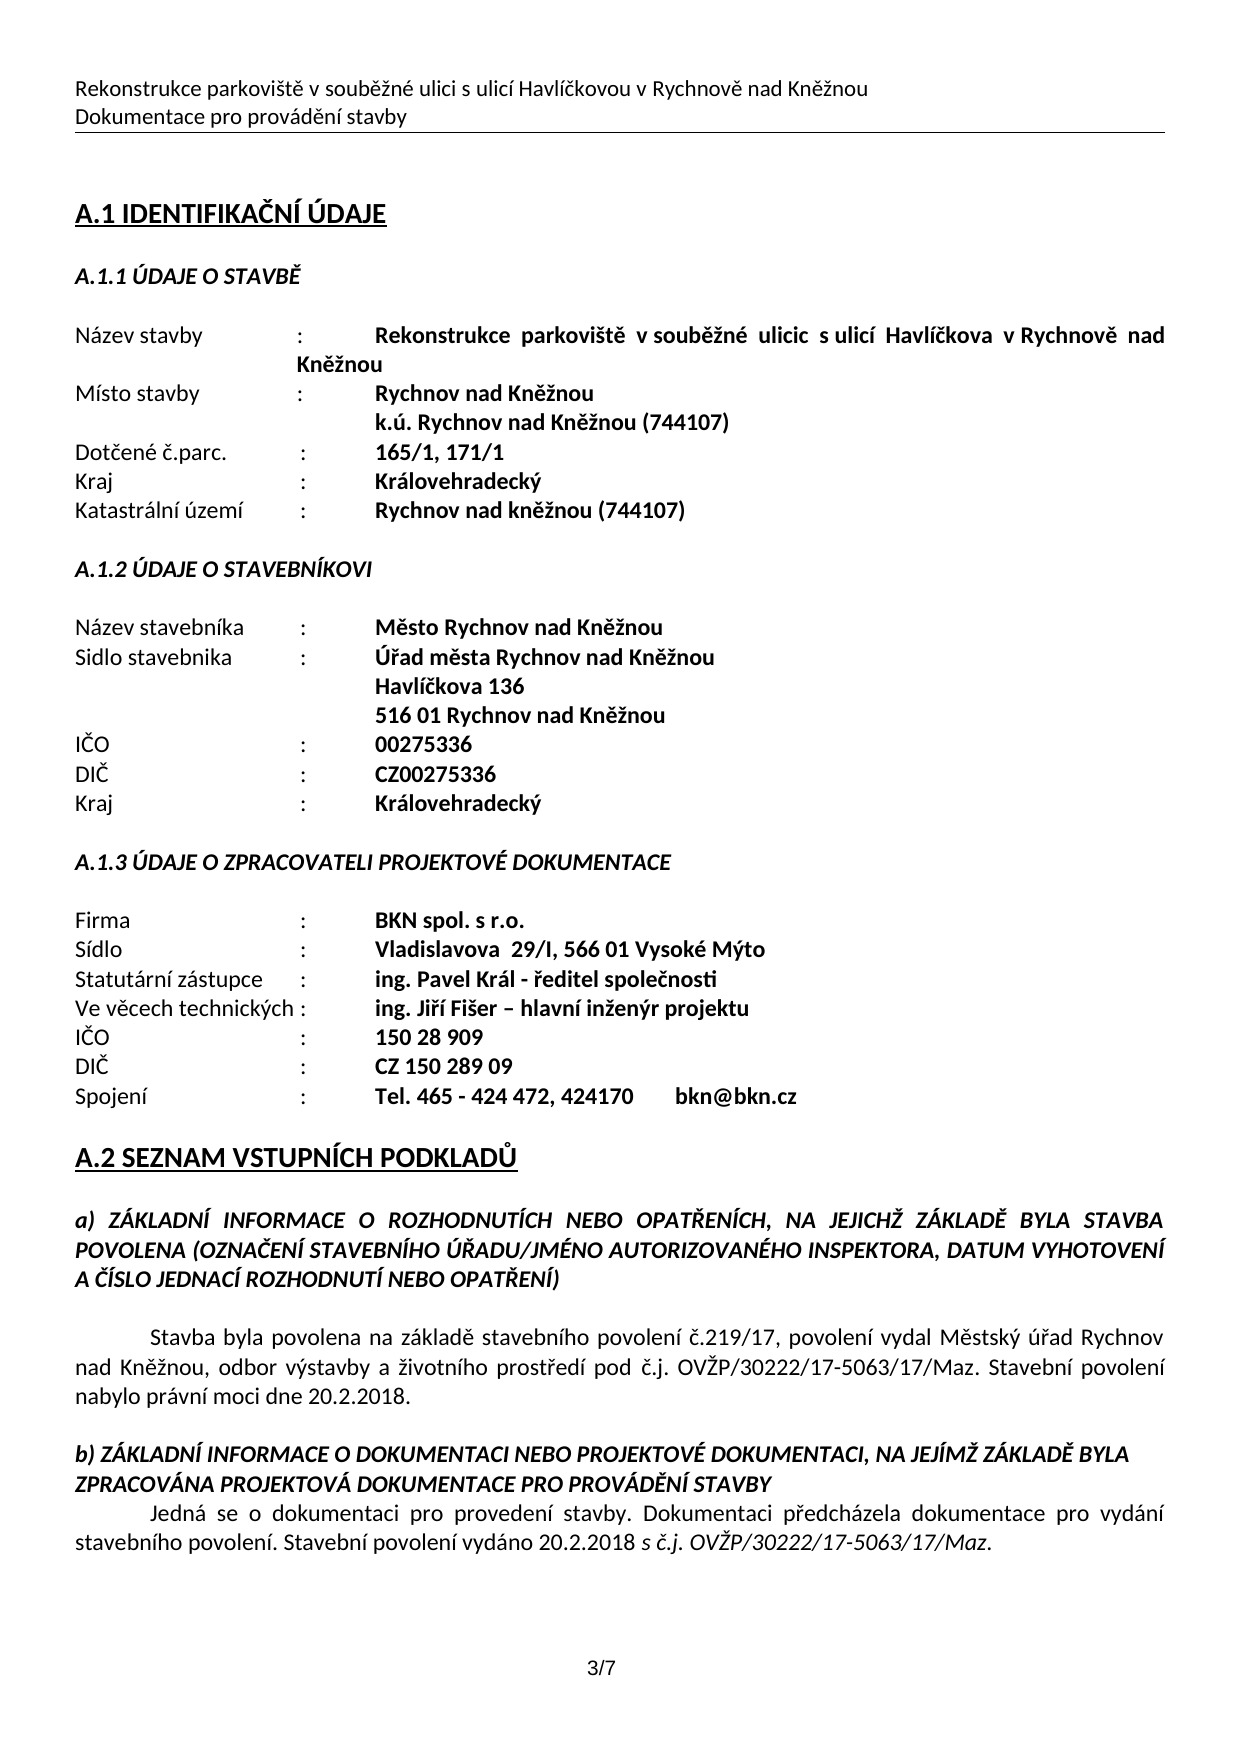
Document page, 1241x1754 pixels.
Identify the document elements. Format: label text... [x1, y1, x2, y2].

text Dotčené č.parc. : 165/1, 171/1 [75, 437, 1165, 466]
text Havlíčkova 136 [75, 671, 1165, 700]
text DIČ : CZ 150 289 09 [75, 1051, 1165, 1081]
text Místo stavby : Rychnov nad Kněžnou [75, 378, 1165, 407]
text A.1.2 ÚDAJE O STAVEBNÍKOVI [75, 554, 1165, 583]
text A.1.3 ÚDAJE O ZPRACOVATELI PROJEKTOVÉ DOKUMENTACE [75, 847, 1165, 876]
text Název stavebníka : Město Rychnov nad Kněžnou [75, 612, 1165, 642]
text Firma : BKN spol. s r.o. [75, 905, 1165, 934]
text Kraj : Královehradecký [75, 788, 1165, 817]
text 516 01 Rychnov nad Kněžnou [75, 700, 1165, 729]
text Jedná se o dokumentaci pro provedení stavby. Dokumentaci předcházela dokumentace pro vydání stavebního povolení. Stavební povolení vydáno 20.2.2018 s č.j. OVŽP/30222/17-5063/17/Maz. [75, 1498, 1165, 1557]
text Název stavby : Rekonstrukce parkoviště v souběžné ulicic s ulicí Havlíčkova v Rychnově nad Kněžnou [75, 320, 1165, 378]
text a) ZÁKLADNÍ INFORMACE O ROZHODNUTÍCH NEBO OPATŘENÍCH, NA JEJICHŽ ZÁKLADĚ BYLA STAVBA POVOLENA (OZNAČENÍ STAVEBNÍHO ÚŘADU/JMÉNO AUTORIZOVANÉHO INSPEKTORA, DATUM VYHOTOVENÍ A ČÍSLO JEDNACÍ ROZHODNUTÍ NEBO OPATŘENÍ) [75, 1205, 1165, 1293]
text b) ZÁKLADNÍ INFORMACE O DOKUMENTACI NEBO PROJEKTOVÉ DOKUMENTACI, NA JEJÍMŽ ZÁKLADĚ BYLA ZPRACOVÁNA PROJEKTOVÁ DOKUMENTACE PRO PROVÁDĚNÍ STAVBY [75, 1439, 1165, 1498]
text Stavba byla povolena na základě stavebního povolení č.219/17, povolení vydal Městský úřad Rychnov nad Kněžnou, odbor výstavby a životního prostředí pod č.j. OVŽP/30222/17-5063/17/Maz. Stavební povolení nabylo právní moci dne 20.2.2018. [75, 1322, 1165, 1410]
text A.1 IDENTIFIKAČNÍ ÚDAJE [75, 195, 1165, 231]
text Ve věcech technických : ing. Jiří Fišer – hlavní inženýr projektu [75, 993, 1165, 1022]
text Statutární zástupce : ing. Pavel Král - ředitel společnosti [75, 964, 1165, 993]
text Katastrální území : Rychnov nad kněžnou (744107) [75, 495, 1165, 524]
text IČO : 00275336 [75, 729, 1165, 759]
text IČO : 150 28 909 [75, 1022, 1165, 1051]
text Sidlo stavebnika : Úřad města Rychnov nad Kněžnou [75, 642, 1165, 671]
text k.ú. Rychnov nad Kněžnou (744107) [300, 407, 1165, 437]
text DIČ : CZ00275336 [75, 759, 1165, 788]
text Spojení : Tel. 465 - 424 472, 424170 bkn@bkn.cz [75, 1081, 1165, 1110]
text A.1.1 ÚDAJE O STAVBĚ [75, 261, 1165, 290]
subtitle A.2 SEZNAM VSTUPNÍCH PODKLADŮ [75, 1139, 1165, 1175]
text Sídlo : Vladislavova 29/I, 566 01 Vysoké Mýto [75, 934, 1165, 964]
text Kraj : Královehradecký [75, 466, 1165, 495]
